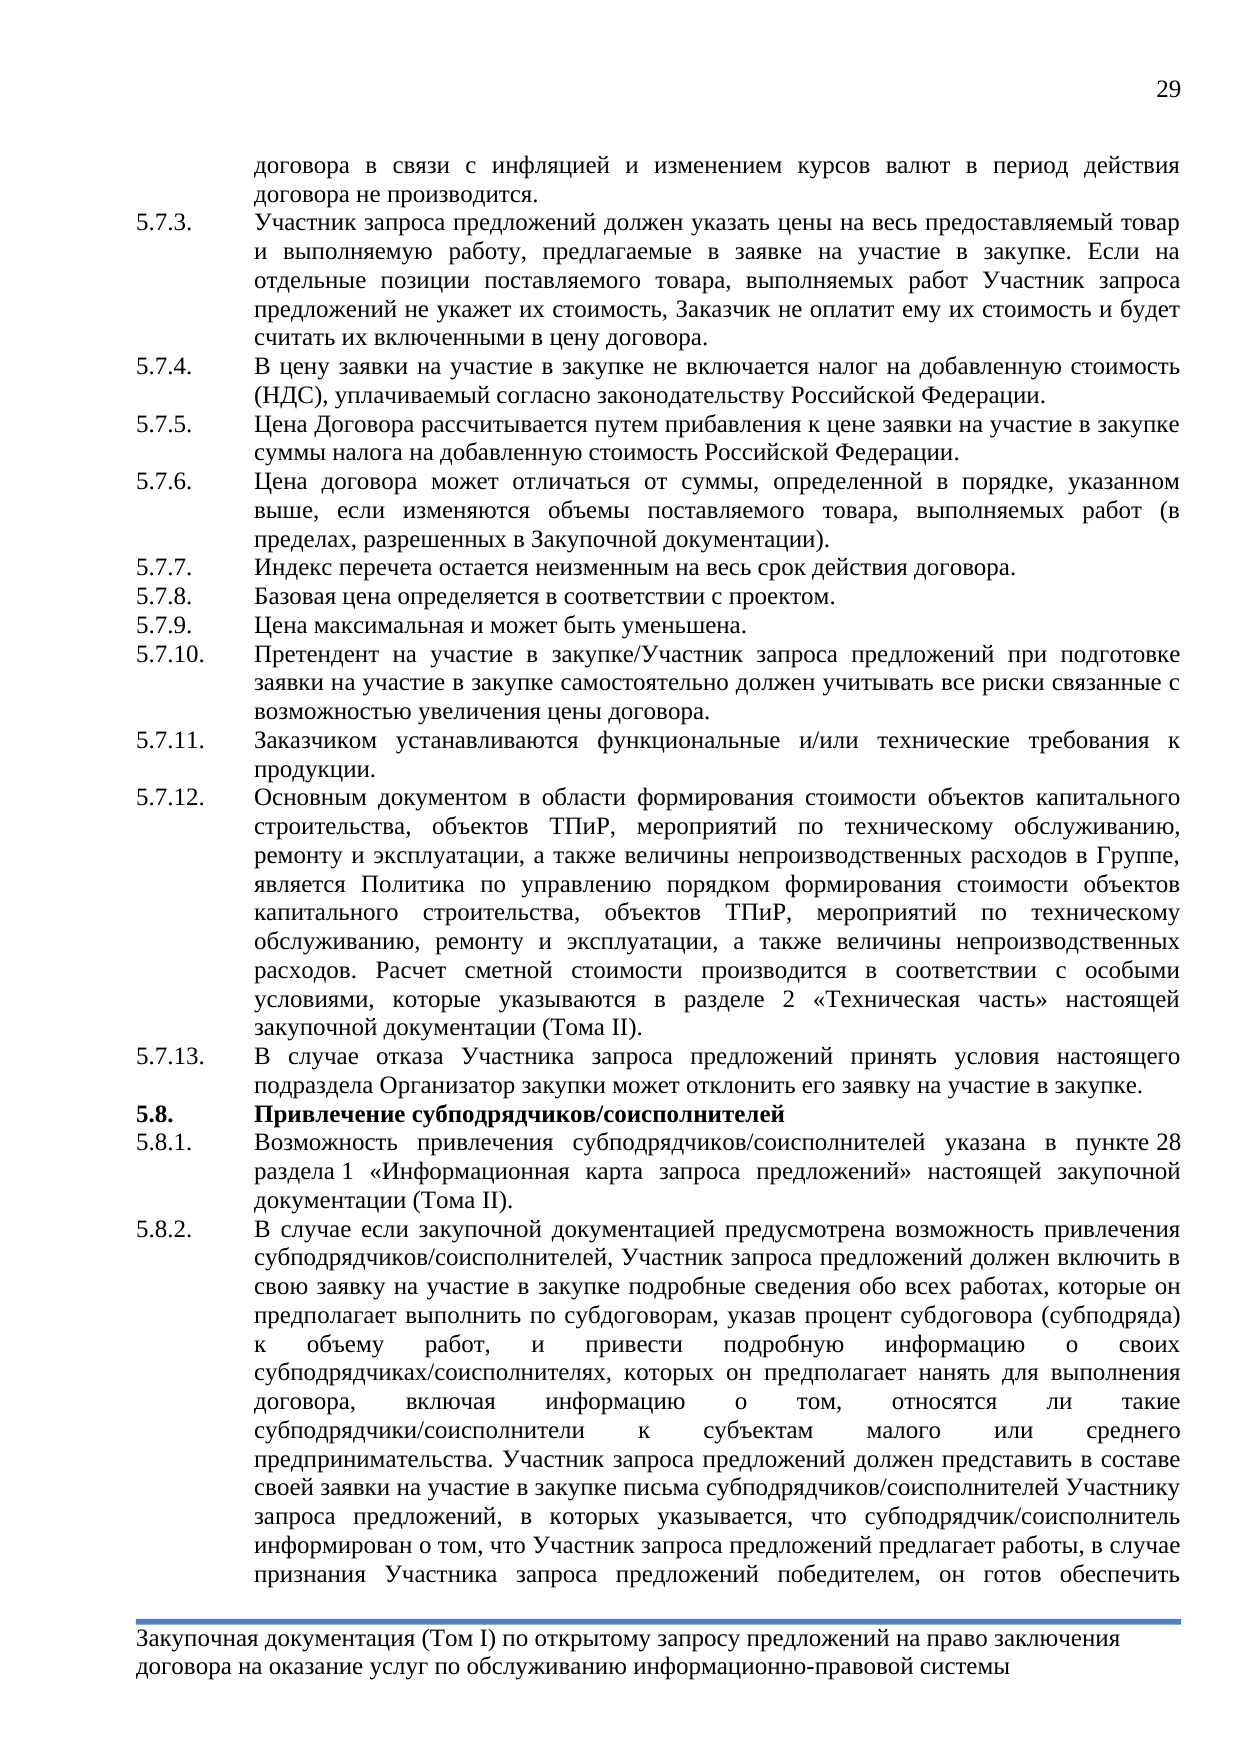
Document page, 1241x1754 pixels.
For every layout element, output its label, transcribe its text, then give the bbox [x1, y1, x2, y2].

list Претендент на участие в закупке/Участник запроса предложений при подготовке заявки на участие в закупке самостоятельно должен учитывать все риски связанные с возможностью увеличения цены договора. [136, 639, 1181, 725]
list Базовая цена определяется в соответствии с проектом. [136, 581, 1181, 610]
list Индекс перечета остается неизменным на весь срок действия договора. [136, 552, 1181, 581]
list Участник запроса предложений должен указать цены на весь предоставляемый товар и выполняемую работу, предлагаемые в заявке на участие в закупке. Если на отдельные позиции поставляемого товара, выполняемых работ Участник запроса предложений не укажет их стоимость, Заказчик не оплатит ему их стоимость и будет считать их включенными в цену договора. [136, 207, 1181, 351]
list Основным документом в области формирования стоимости объектов капитального строительства, объектов ТПиР, мероприятий по техническому обслуживанию, ремонту и эксплуатации, а также величины непроизводственных расходов в Группе, является Политика по управлению порядком формирования стоимости объектов капитального строительства, объектов ТПиР, мероприятий по техническому обслуживанию, ремонту и эксплуатации, а также величины непроизводственных расходов. Расчет сметной стоимости производится в соответствии с особыми условиями, которые указываются в разделе 2 «Техническая часть» настоящей закупочной документации (Тома II). [136, 782, 1181, 1041]
list Заказчиком устанавливаются функциональные и/или технические требования к продукции. [136, 725, 1181, 782]
list Цена максимальная и может быть уменьшена. [136, 610, 1181, 639]
list В цену заявки на участие в закупке не включается налог на добавленную стоимость (НДС), уплачиваемый согласно законодательству Российской Федерации. [136, 351, 1181, 409]
list Цена договора может отличаться от суммы, определенной в порядке, указанном выше, если изменяются объемы поставляемого товара, выполняемых работ (в пределах, разрешенных в Закупочной документации). [136, 466, 1181, 552]
list Привлечение субподрядчиков/соисполнителей [136, 1099, 1181, 1127]
list Возможность привлечения субподрядчиков/соисполнителей указана в пункте 28 раздела 1 «Информационная карта запроса предложений» настоящей закупочной документации (Тома II). [136, 1127, 1181, 1214]
list В случае отказа Участника запроса предложений принять условия настоящего подраздела Организатор закупки может отклонить его заявку на участие в закупке. [136, 1041, 1181, 1099]
list Цена Договора рассчитывается путем прибавления к цене заявки на участие в закупке суммы налога на добавленную стоимость Российской Федерации. [136, 409, 1181, 466]
